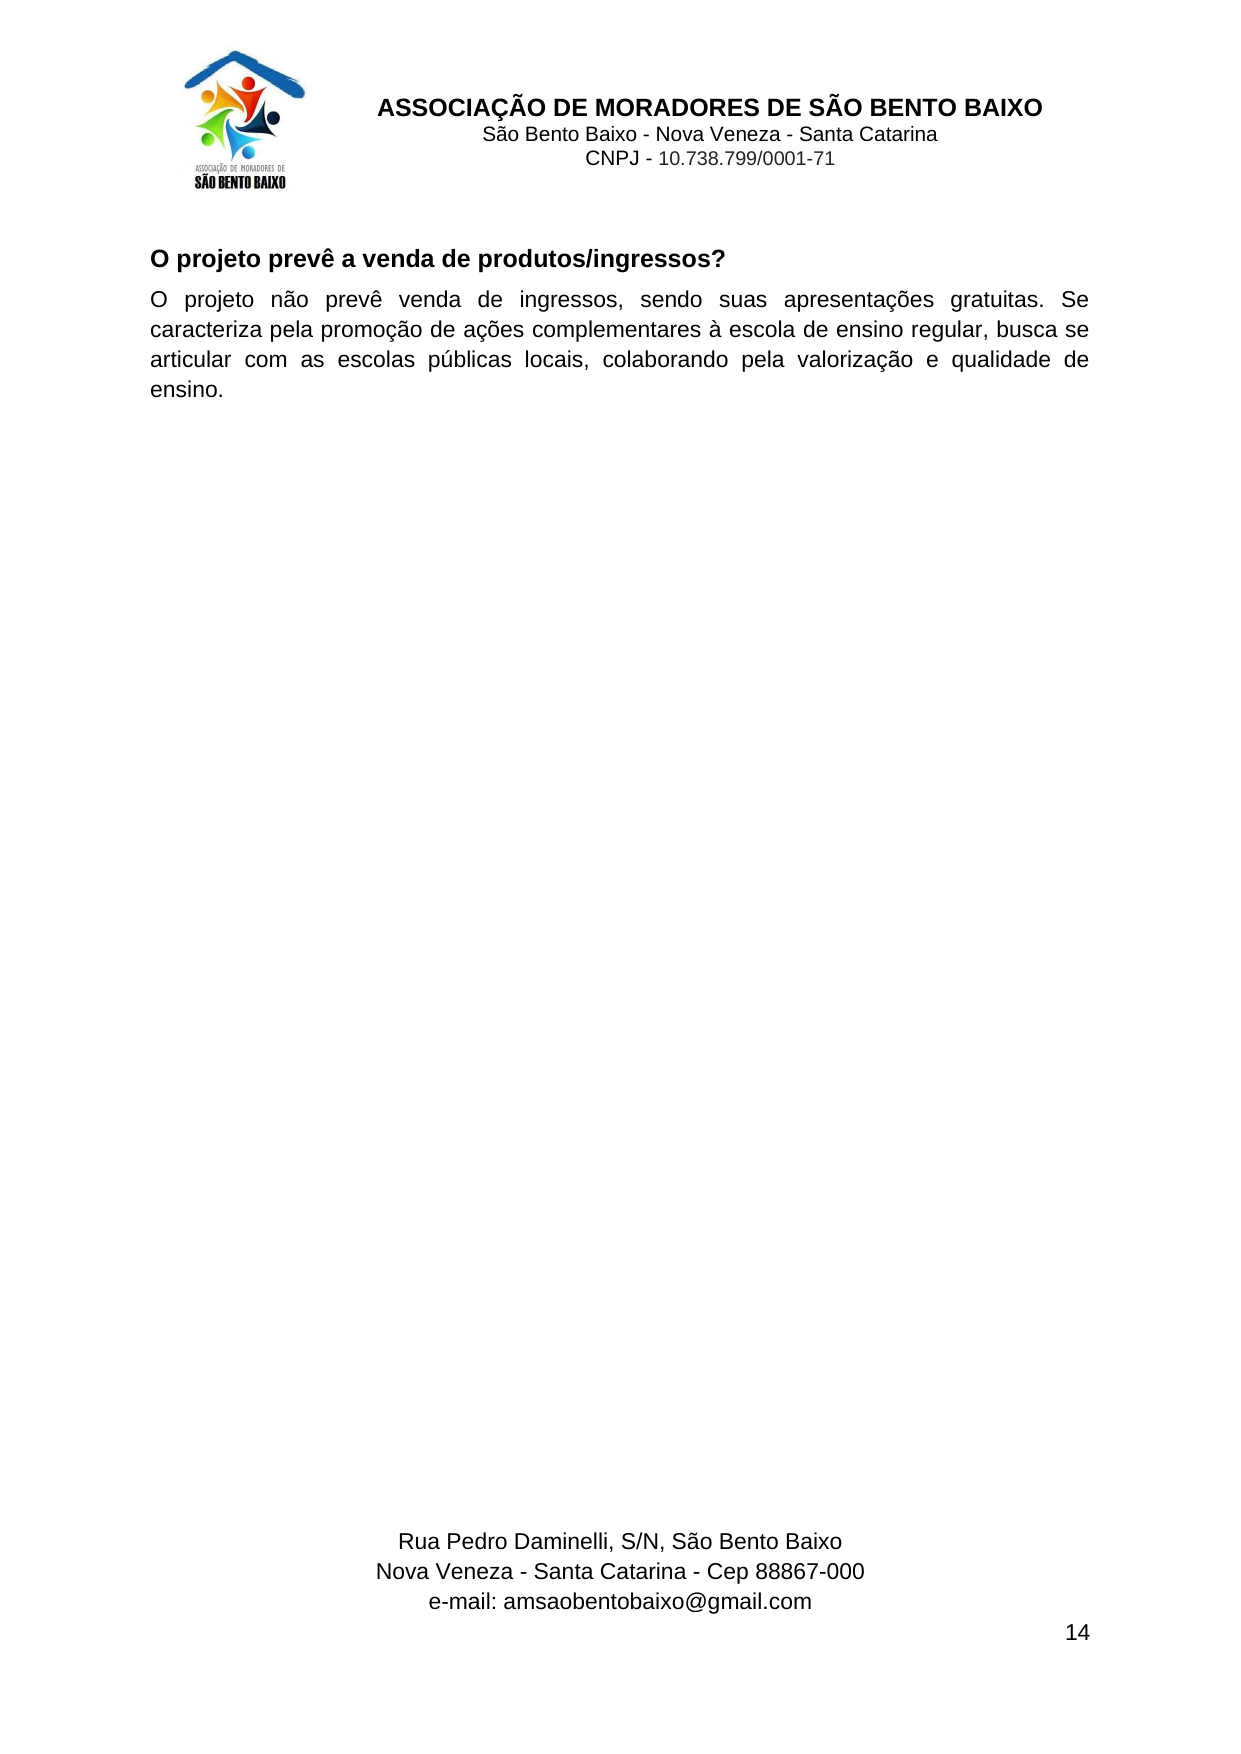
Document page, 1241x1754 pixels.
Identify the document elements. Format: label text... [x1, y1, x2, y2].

picture [166, 45, 317, 197]
text O projeto não prevê venda de ingressos, sendo suas apresentações gratuitas. Se caracteriza pela promoção de ações complementares à escola de ensino regular, busca se articular com as escolas públicas locais, colaborando pela valorização e qualidade de ensino. [150, 286, 1090, 403]
text O projeto prevê a venda de produtos/ingressos? [150, 244, 1078, 273]
